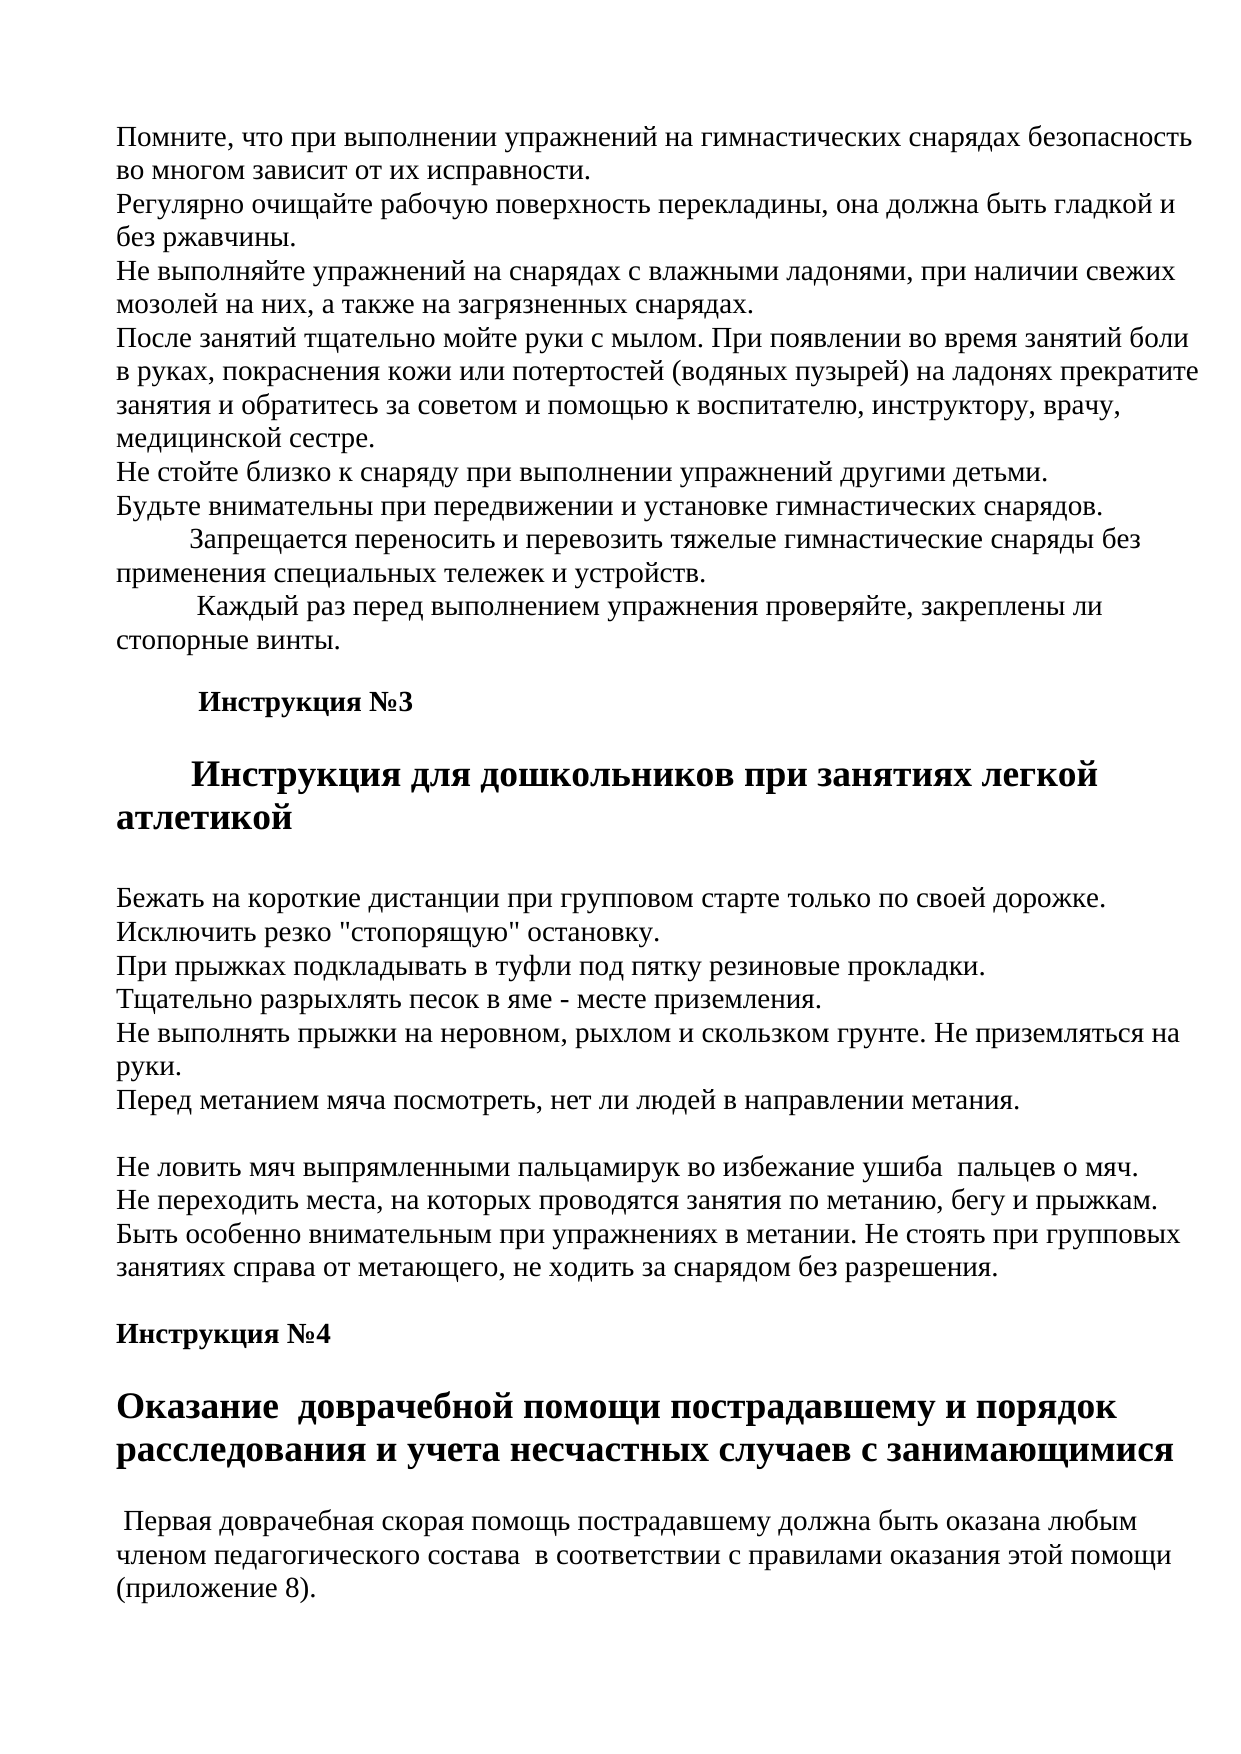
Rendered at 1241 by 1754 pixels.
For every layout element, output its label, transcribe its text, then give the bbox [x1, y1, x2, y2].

text При прыжках подкладывать в туфли под пятку резиновые прокладки. [116, 948, 1203, 981]
text После занятий тщательно мойте руки с мылом. При появлении во время занятий боли в руках, покраснения кожи или потертостей (водяных пузырей) на ладонях прекратите занятия и обратитесь за советом и помощью к воспитателю, инструктору, врачу, медицинской сестре. [116, 320, 1203, 454]
text Не выполнять прыжки на неровном, рыхлом и скользком грунте. Не приземляться на руки. [116, 1015, 1203, 1082]
text Каждый раз перед выполнением упражнения проверяйте, закреплены ли стопорные винты. [116, 588, 1203, 655]
text Первая доврачебная скорая помощь пострадавшему должна быть оказана любым членом педагогического состава в соответствии с правилами оказания этой помощи (приложение 8). [116, 1503, 1203, 1604]
text Исключить резко "стопорящую" остановку. [116, 914, 1203, 948]
text Регулярно очищайте рабочую поверхность перекладины, она должна быть гладкой и без ржавчины. [116, 186, 1203, 253]
text Не переходить места, на которых проводятся занятия по метанию, бегу и прыжкам. [116, 1182, 1203, 1216]
text Не выполняйте упражнений на снарядах с влажными ладонями, при наличии свежих мозолей на них, а также на загрязненных снарядах. [116, 253, 1203, 320]
text Оказание доврачебной помощи пострадавшему и порядок расследования и учета несчастных случаев с занимающимися [116, 1384, 1203, 1470]
text Инструкция №3 [116, 684, 1203, 718]
text Не стойте близко к снаряду при выполнении упражнений другими детьми. [116, 454, 1203, 488]
text Инструкция №4 [116, 1317, 1203, 1350]
text Бежать на короткие дистанции при групповом старте только по своей дорожке. [116, 881, 1203, 914]
text Запрещается переносить и перевозить тяжелые гимнастические снаряды без применения специальных тележек и устройств. [116, 521, 1203, 588]
text Тщательно разрыхлять песок в яме - месте приземления. [116, 981, 1203, 1015]
text Быть особенно внимательным при упражнениях в метании. Не стоять при групповых занятиях справа от метающего, не ходить за снарядом без разрешения. [116, 1216, 1203, 1283]
text Перед метанием мяча посмотреть, нет ли людей в направлении метания. [116, 1082, 1203, 1115]
text Не ловить мяч выпрямленными пальцамирук во избежание ушиба пальцев о мяч. [116, 1149, 1203, 1182]
text Инструкция для дошкольников при занятиях легкой атлетикой [116, 751, 1203, 837]
text Будьте внимательны при передвижении и установке гимнастических снарядов. [116, 488, 1203, 521]
text Помните, что при выполнении упражнений на гимнастических снарядах безопасность во многом зависит от их исправности. [116, 119, 1203, 186]
